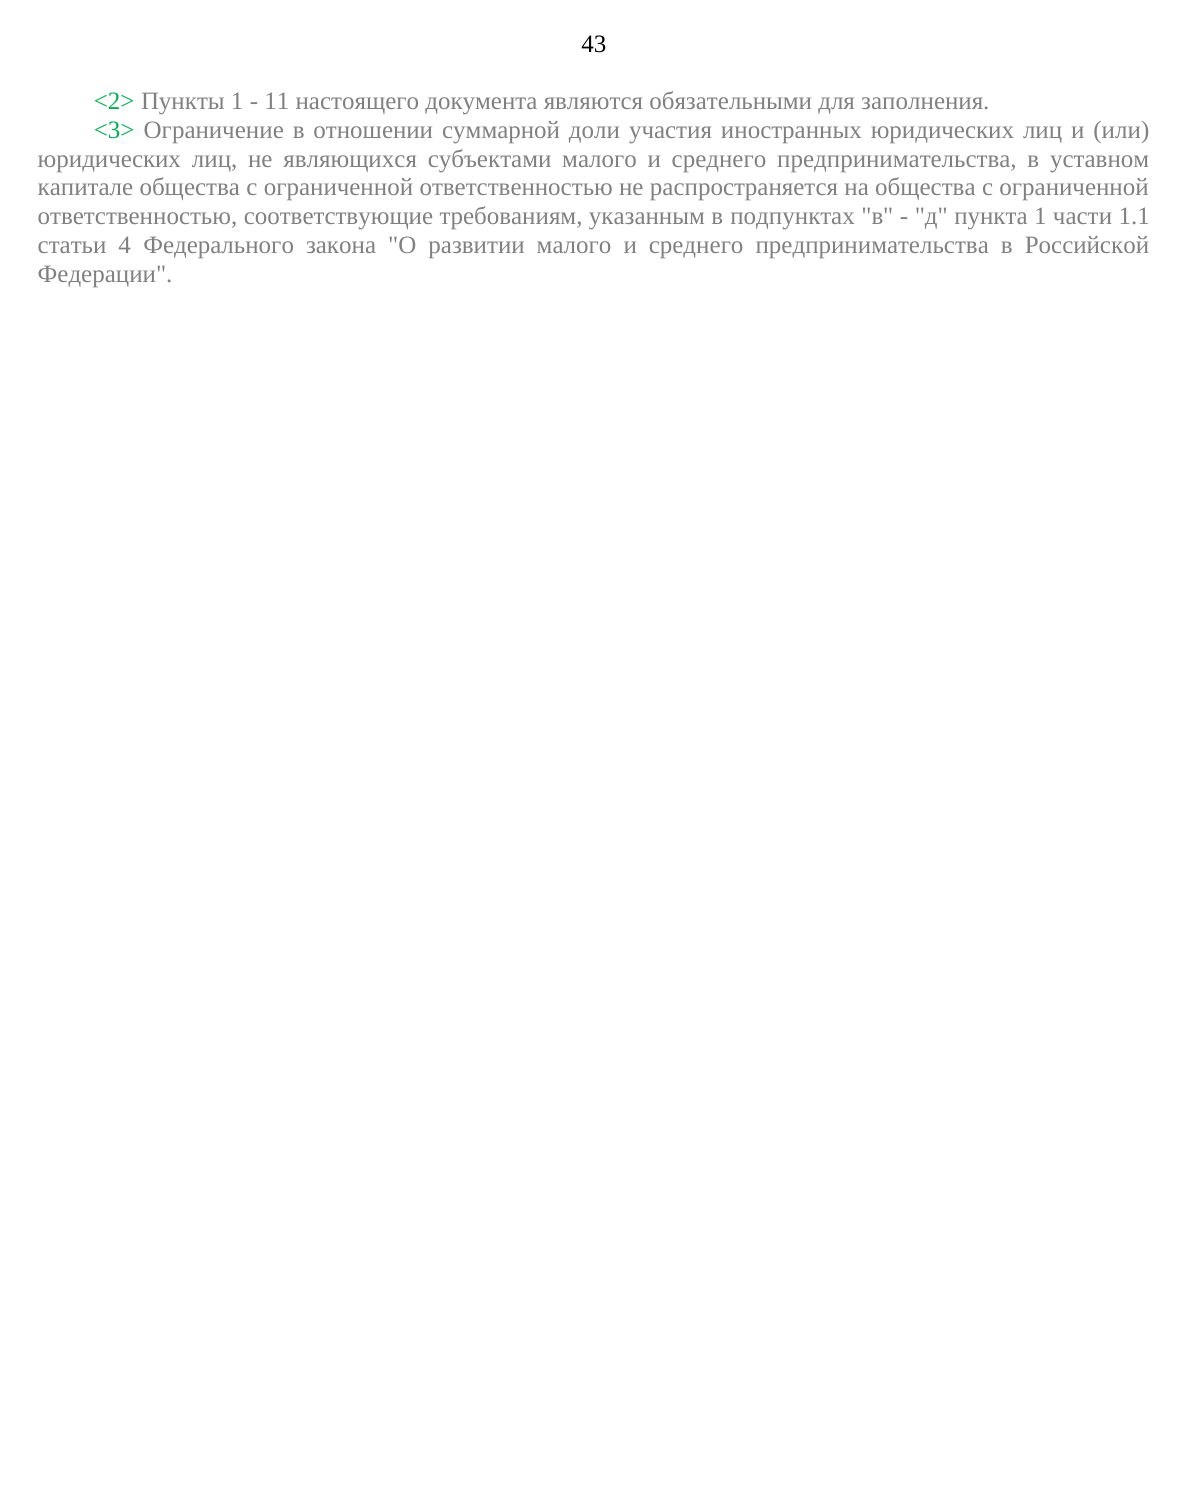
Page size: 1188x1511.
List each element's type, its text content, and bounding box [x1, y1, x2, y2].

text <3> Ограничение в отношении суммарной доли участия иностранных юридических лиц и (или) юридических лиц, не являющихся субъектами малого и среднего предпринимательства, в уставном капитале общества с ограниченной ответственностью не распространяется на общества с ограниченной ответственностью, соответствующие требованиям, указанным в подпунктах "в" - "д" пункта 1 части 1.1 статьи 4 Федерального закона "О развитии малого и среднего предпринимательства в Российской Федерации". [37, 115, 1150, 287]
text <2> Пункты 1 - 11 настоящего документа являются обязательными для заполнения. [37, 86, 1150, 115]
